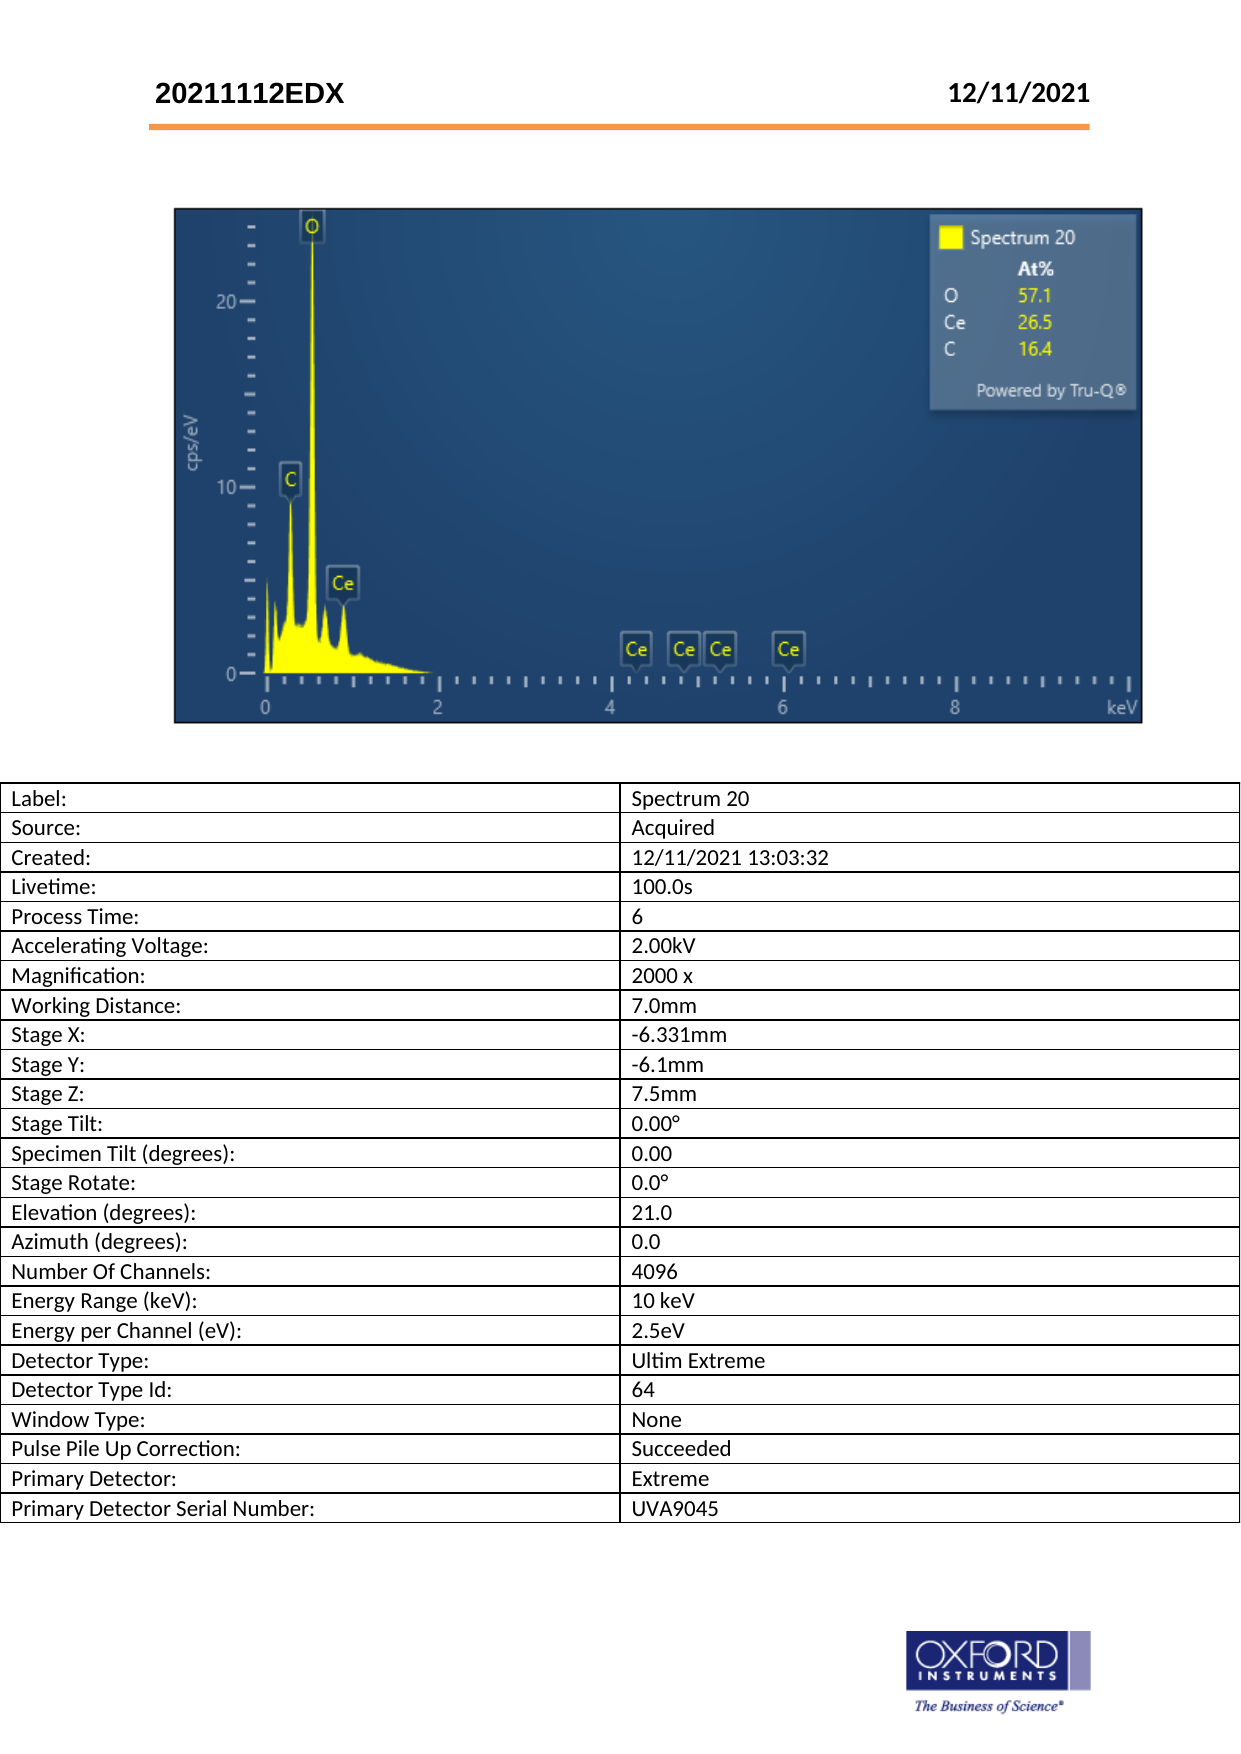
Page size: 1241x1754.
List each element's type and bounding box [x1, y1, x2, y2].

picture [906, 1631, 1091, 1716]
